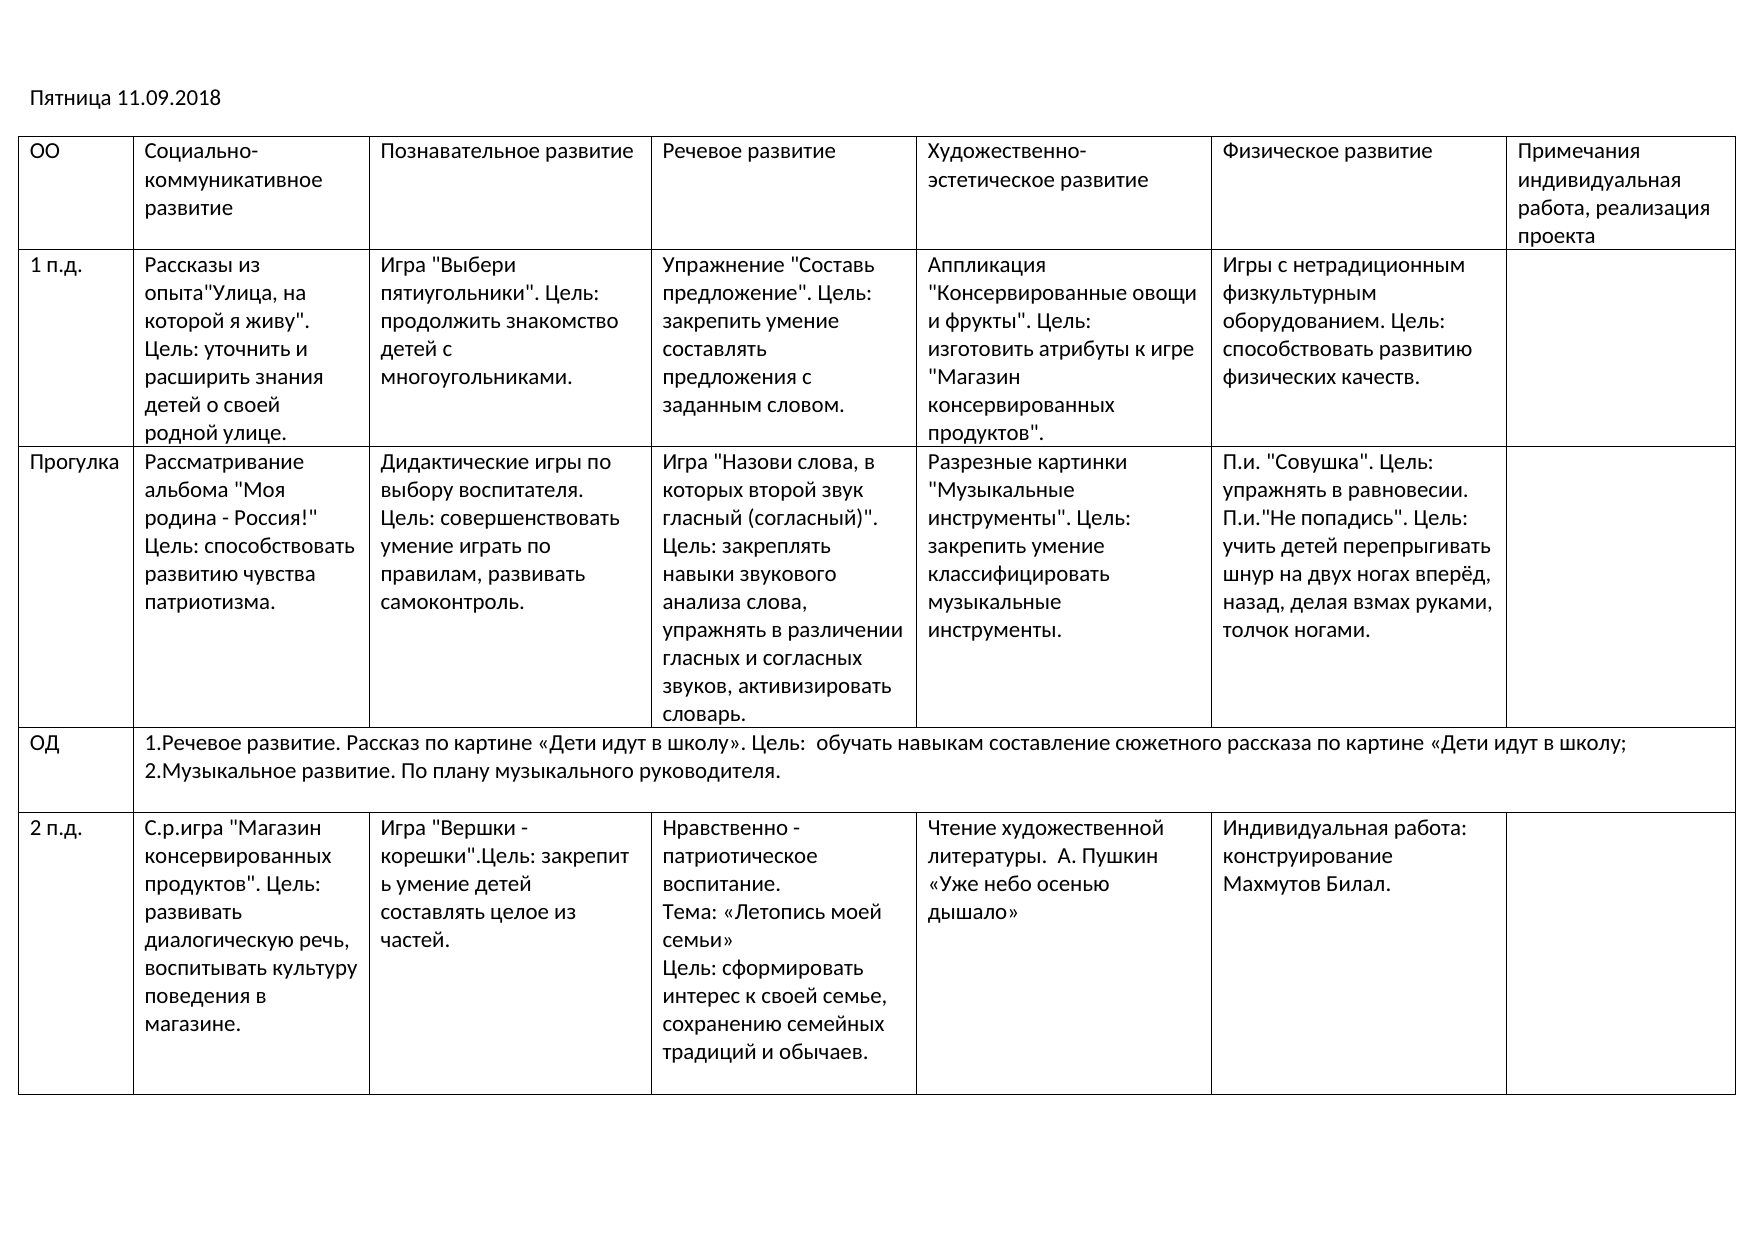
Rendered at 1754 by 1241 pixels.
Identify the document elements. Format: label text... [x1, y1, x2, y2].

table_header Социально-коммуникативное развитие [134, 137, 369, 249]
table_cell С.р.игра "Магазин консервированных продуктов". Цель: развивать диалогическую речь, воспитывать культуру поведения в магазине. [134, 813, 369, 1093]
table_cell Аппликация "Консервированные овощи и фрукты". Цель: изготовить атрибуты к игре "Магазин консервированных продуктов". [917, 250, 1211, 446]
table_cell Упражнение "Составь предложение". Цель: закрепить умение составлять предложения с заданным словом. [652, 250, 916, 446]
table_cell [1507, 447, 1735, 727]
table_cell Рассказы из опыта"Улица, на которой я живу". Цель: уточнить и расширить знания детей о своей родной улице. [134, 250, 369, 446]
table_cell Прогулка [19, 447, 133, 727]
table_cell [1507, 250, 1735, 446]
table_cell Игра "Назови слова, в которых второй звук гласный (согласный)". Цель: закреплять навыки звукового анализа слова, упражнять в различении гласных и согласных звуков, активизировать словарь. [652, 447, 916, 727]
table_cell 2 п.д. [19, 813, 133, 1093]
table_header Речевое развитие [652, 137, 916, 249]
table_cell ОД [19, 728, 133, 812]
table_cell Чтение художественной литературы. А. Пушкин «Уже небо осенью дышало» [917, 813, 1211, 1093]
table_cell Дидактические игры по выбору воспитателя. Цель: совершенствовать умение играть по правилам, развивать самоконтроль. [370, 447, 651, 727]
table_header ОО [19, 137, 133, 249]
table_cell Игра "Выбери пятиугольники". Цель: продолжить знакомство детей с многоугольниками. [370, 250, 651, 446]
text Пятница 11.09.2018 [29, 83, 1724, 111]
table_cell Нравственно - патриотическое воспитание. Тема: «Летопись моей семьи» Цель: сформировать интерес к своей семье, сохранению семейных традиций и обычаев. [652, 813, 916, 1093]
table_cell Игра "Вершки - корешки".Цель: закрепить умение детей составлять целое из частей. [370, 813, 651, 1093]
table_cell 1 п.д. [19, 250, 133, 446]
table_cell П.и. "Совушка". Цель: упражнять в равновесии. П.и."Не попадись". Цель: учить детей перепрыгивать шнур на двух ногах вперёд, назад, делая взмах руками, толчок ногами. [1212, 447, 1506, 727]
table_cell Игры с нетрадиционным физкультурным оборудованием. Цель: способствовать развитию физических качеств. [1212, 250, 1506, 446]
table_cell Рассматривание альбома "Моя родина - Россия!" Цель: способствовать развитию чувства патриотизма. [134, 447, 369, 727]
table_header Физическое развитие [1212, 137, 1506, 249]
table_cell Индивидуальная работа: конструирование Махмутов Билал. [1212, 813, 1506, 1093]
table_header Примечания индивидуальная работа, реализация проекта [1507, 137, 1735, 249]
table_cell 1.Речевое развитие. Рассказ по картине «Дети идут в школу». Цель: обучать навыкам составление сюжетного рассказа по картине «Дети идут в школу; 2.Музыкальное развитие. По плану музыкального руководителя. [134, 728, 1735, 812]
table_header Художественно-эстетическое развитие [917, 137, 1211, 249]
table_cell [1507, 813, 1735, 1093]
table_cell Разрезные картинки "Музыкальные инструменты". Цель: закрепить умение классифицировать музыкальные инструменты. [917, 447, 1211, 727]
table_header Познавательное развитие [370, 137, 651, 249]
